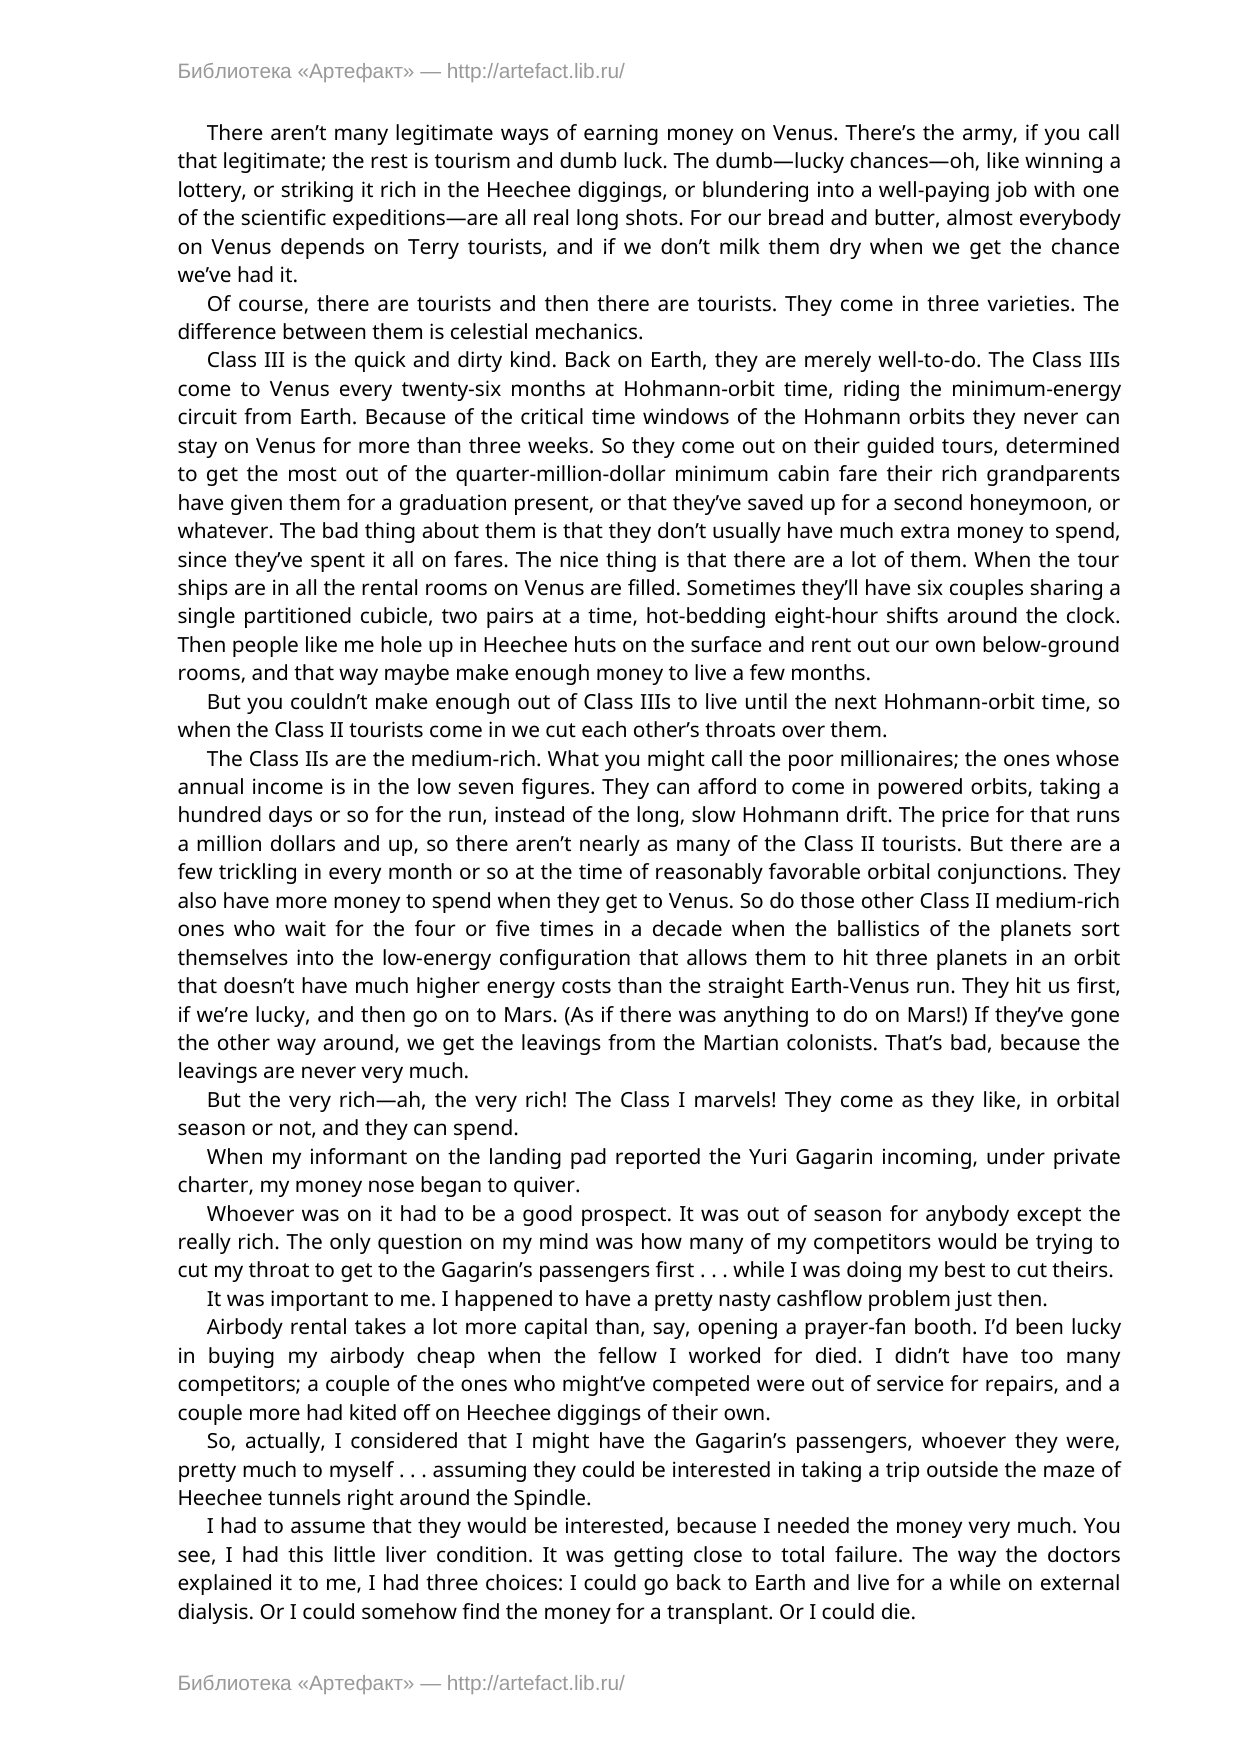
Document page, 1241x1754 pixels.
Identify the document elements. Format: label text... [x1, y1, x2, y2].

text But you couldn’t make enough out of Class IIIs to live until the next Hohmann-orbit time, so when the Class II tourists come in we cut each other’s throats over them. [177, 687, 1122, 744]
text Whoever was on it had to be a good prospect. It was out of season for anybody except the really rich. The only question on my mind was how many of my competitors would be trying to cut my throat to get to the Gagarin’s passengers first . . . while I was doing my best to cut theirs. [177, 1199, 1122, 1284]
text It was important to me. I happened to have a pretty nasty cashflow problem just then. [177, 1284, 1122, 1312]
text The Class IIs are the medium-rich. What you might call the poor millionaires; the ones whose annual income is in the low seven figures. They can afford to come in powered orbits, taking a hundred days or so for the run, instead of the long, slow Hohmann drift. The price for that runs a million dollars and up, so there aren’t nearly as many of the Class II tourists. But there are a few trickling in every month or so at the time of reasonably favorable orbital conjunctions. They also have more money to spend when they get to Venus. So do those other Class II medium-rich ones who wait for the four or five times in a decade when the ballistics of the planets sort themselves into the low-energy configuration that allows them to hit three planets in an orbit that doesn’t have much higher energy costs than the straight Earth-Venus run. They hit us first, if we’re lucky, and then go on to Mars. (As if there was anything to do on Mars!) If they’ve gone the other way around, we get the leavings from the Martian colonists. That’s bad, because the leavings are never very much. [177, 744, 1122, 1085]
text So, actually, I considered that I might have the Gagarin’s passengers, whoever they were, pretty much to myself . . . assuming they could be interested in taking a trip outside the maze of Heechee tunnels right around the Spindle. [177, 1426, 1122, 1512]
text When my informant on the landing pad reported the Yuri Gagarin incoming, under private charter, my money nose began to quiver. [177, 1142, 1122, 1199]
text But the very rich—ah, the very rich! The Class I marvels! They come as they like, in orbital season or not, and they can spend. [177, 1085, 1122, 1142]
text Class III is the quick and dirty kind. Back on Earth, they are merely well-to-do. The Class IIIs come to Venus every twenty-six months at Hohmann-orbit time, riding the minimum-energy circuit from Earth. Because of the critical time windows of the Hohmann orbits they never can stay on Venus for more than three weeks. So they come out on their guided tours, determined to get the most out of the quarter-million-dollar minimum cabin fare their rich grandparents have given them for a graduation present, or that they’ve saved up for a second honeymoon, or whatever. The bad thing about them is that they don’t usually have much extra money to spend, since they’ve spent it all on fares. The nice thing is that there are a lot of them. When the tour ships are in all the rental rooms on Venus are filled. Sometimes they’ll have six couples sharing a single partitioned cubicle, two pairs at a time, hot-bedding eight-hour shifts around the clock. Then people like me hole up in Heechee huts on the surface and rent out our own below-ground rooms, and that way maybe make enough money to live a few months. [177, 346, 1122, 687]
text Of course, there are tourists and then there are tourists. They come in three varieties. The difference between them is celestial mechanics. [177, 289, 1122, 346]
text Airbody rental takes a lot more capital than, say, opening a prayer-fan booth. I’d been lucky in buying my airbody cheap when the fellow I worked for died. I didn’t have too many competitors; a couple of the ones who might’ve competed were out of service for repairs, and a couple more had kited off on Heechee diggings of their own. [177, 1312, 1122, 1426]
text There aren’t many legitimate ways of earning money on Venus. There’s the army, if you call that legitimate; the rest is tourism and dumb luck. The dumb—lucky chances—oh, like winning a lottery, or striking it rich in the Heechee diggings, or blundering into a well-paying job with one of the scientific expeditions—are all real long shots. For our bread and butter, almost everybody on Venus depends on Terry tourists, and if we don’t milk them dry when we get the chance we’ve had it. [177, 118, 1122, 289]
text I had to assume that they would be interested, because I needed the money very much. You see, I had this little liver condition. It was getting close to total failure. The way the doctors explained it to me, I had three choices: I could go back to Earth and live for a while on external dialysis. Or I could somehow find the money for a transplant. Or I could die. [177, 1512, 1122, 1625]
